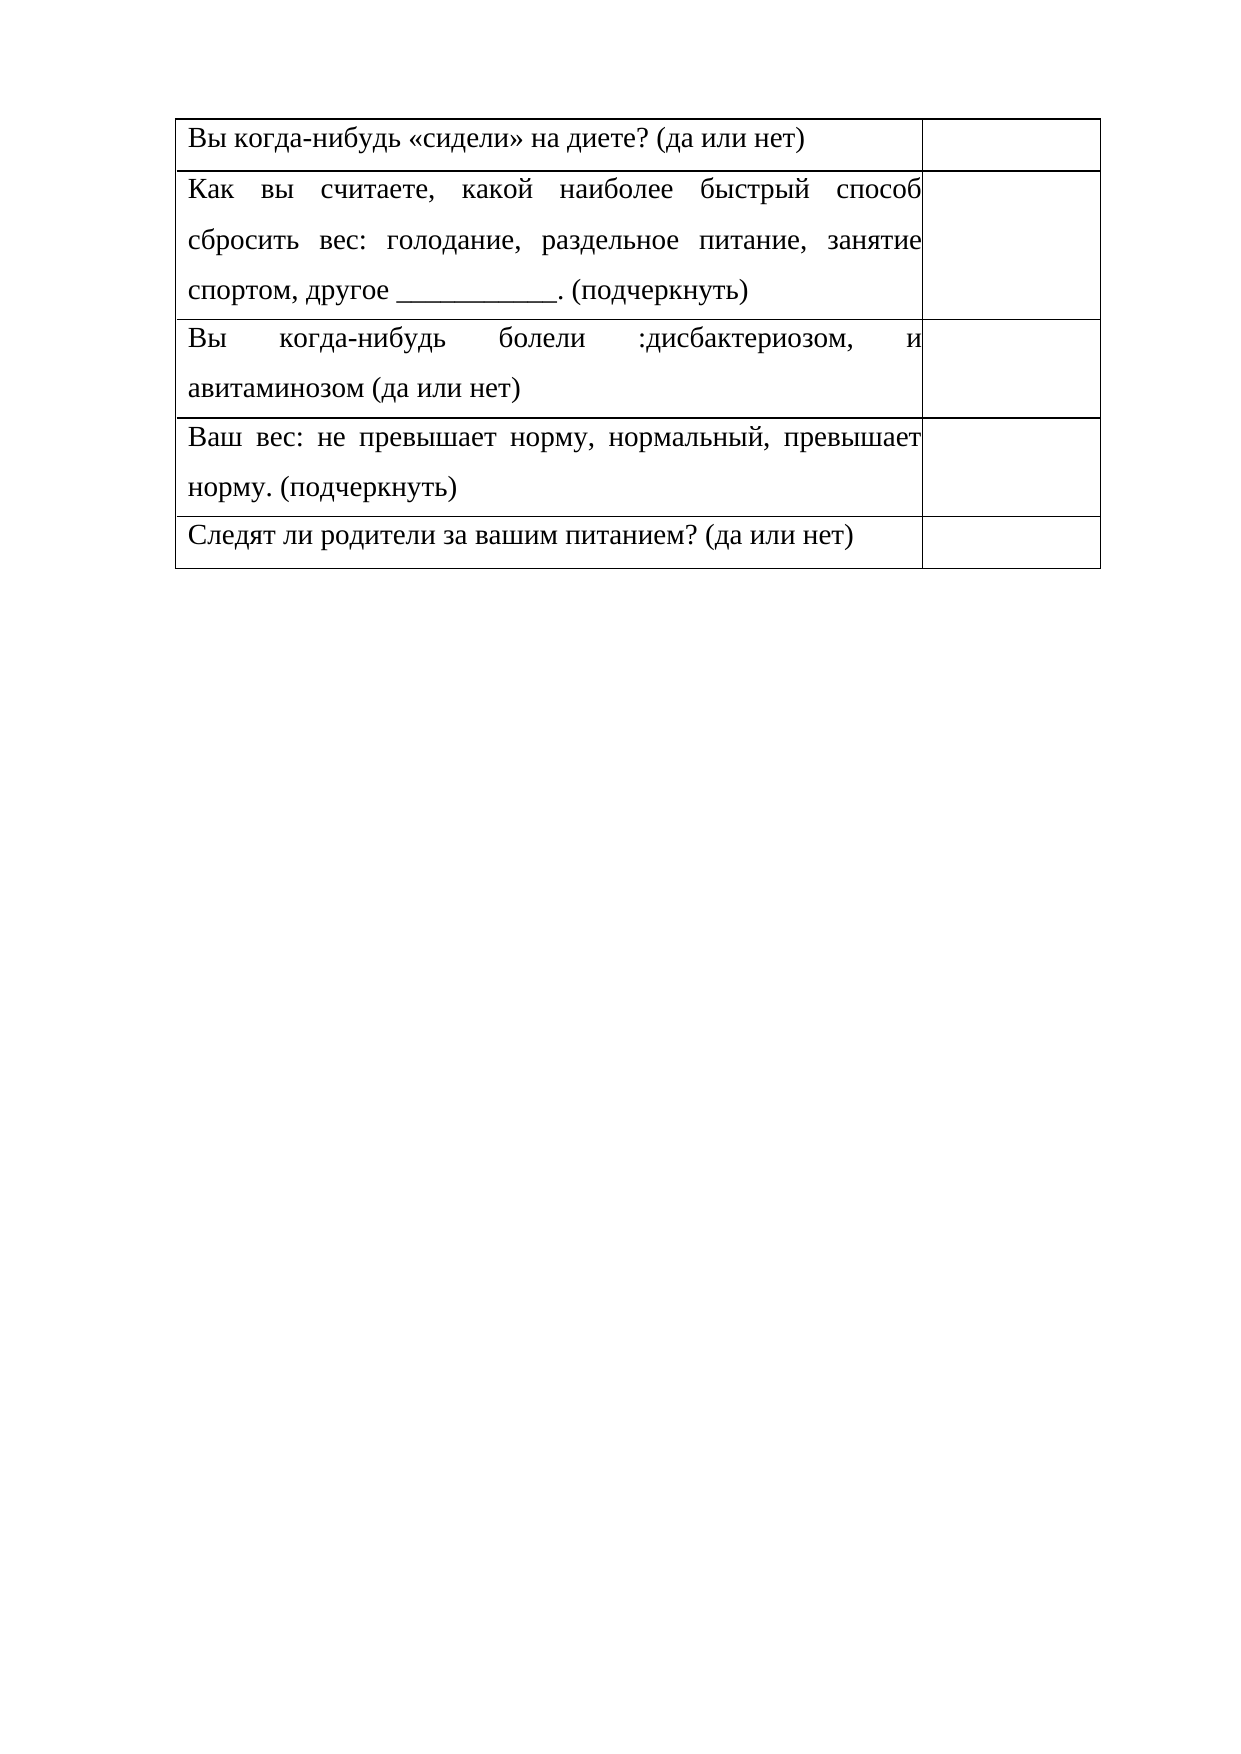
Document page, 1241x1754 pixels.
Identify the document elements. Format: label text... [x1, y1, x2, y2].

table_cell Как вы считаете, какой наиболее быстрый способ сбросить вес: голодание, раздельное питание, занятие спортом, другое ___________. (подчеркнуть) [176, 171, 922, 319]
table_cell [923, 419, 1100, 516]
table_cell [923, 517, 1100, 568]
table_cell [923, 172, 1100, 319]
table_cell Вы когда-нибудь «сидели» на диете? (да или нет) [176, 120, 922, 170]
table_cell Следят ли родители за вашим питанием? (да или нет) [176, 517, 922, 568]
table_cell Вы когда-нибудь болели :дисбактериозом, и авитаминозом (да или нет) [176, 320, 922, 417]
table_cell Ваш вес: не превышает норму, нормальный, превышает норму. (подчеркнуть) [176, 418, 922, 516]
table_cell [923, 120, 1100, 170]
table_cell [923, 320, 1100, 417]
